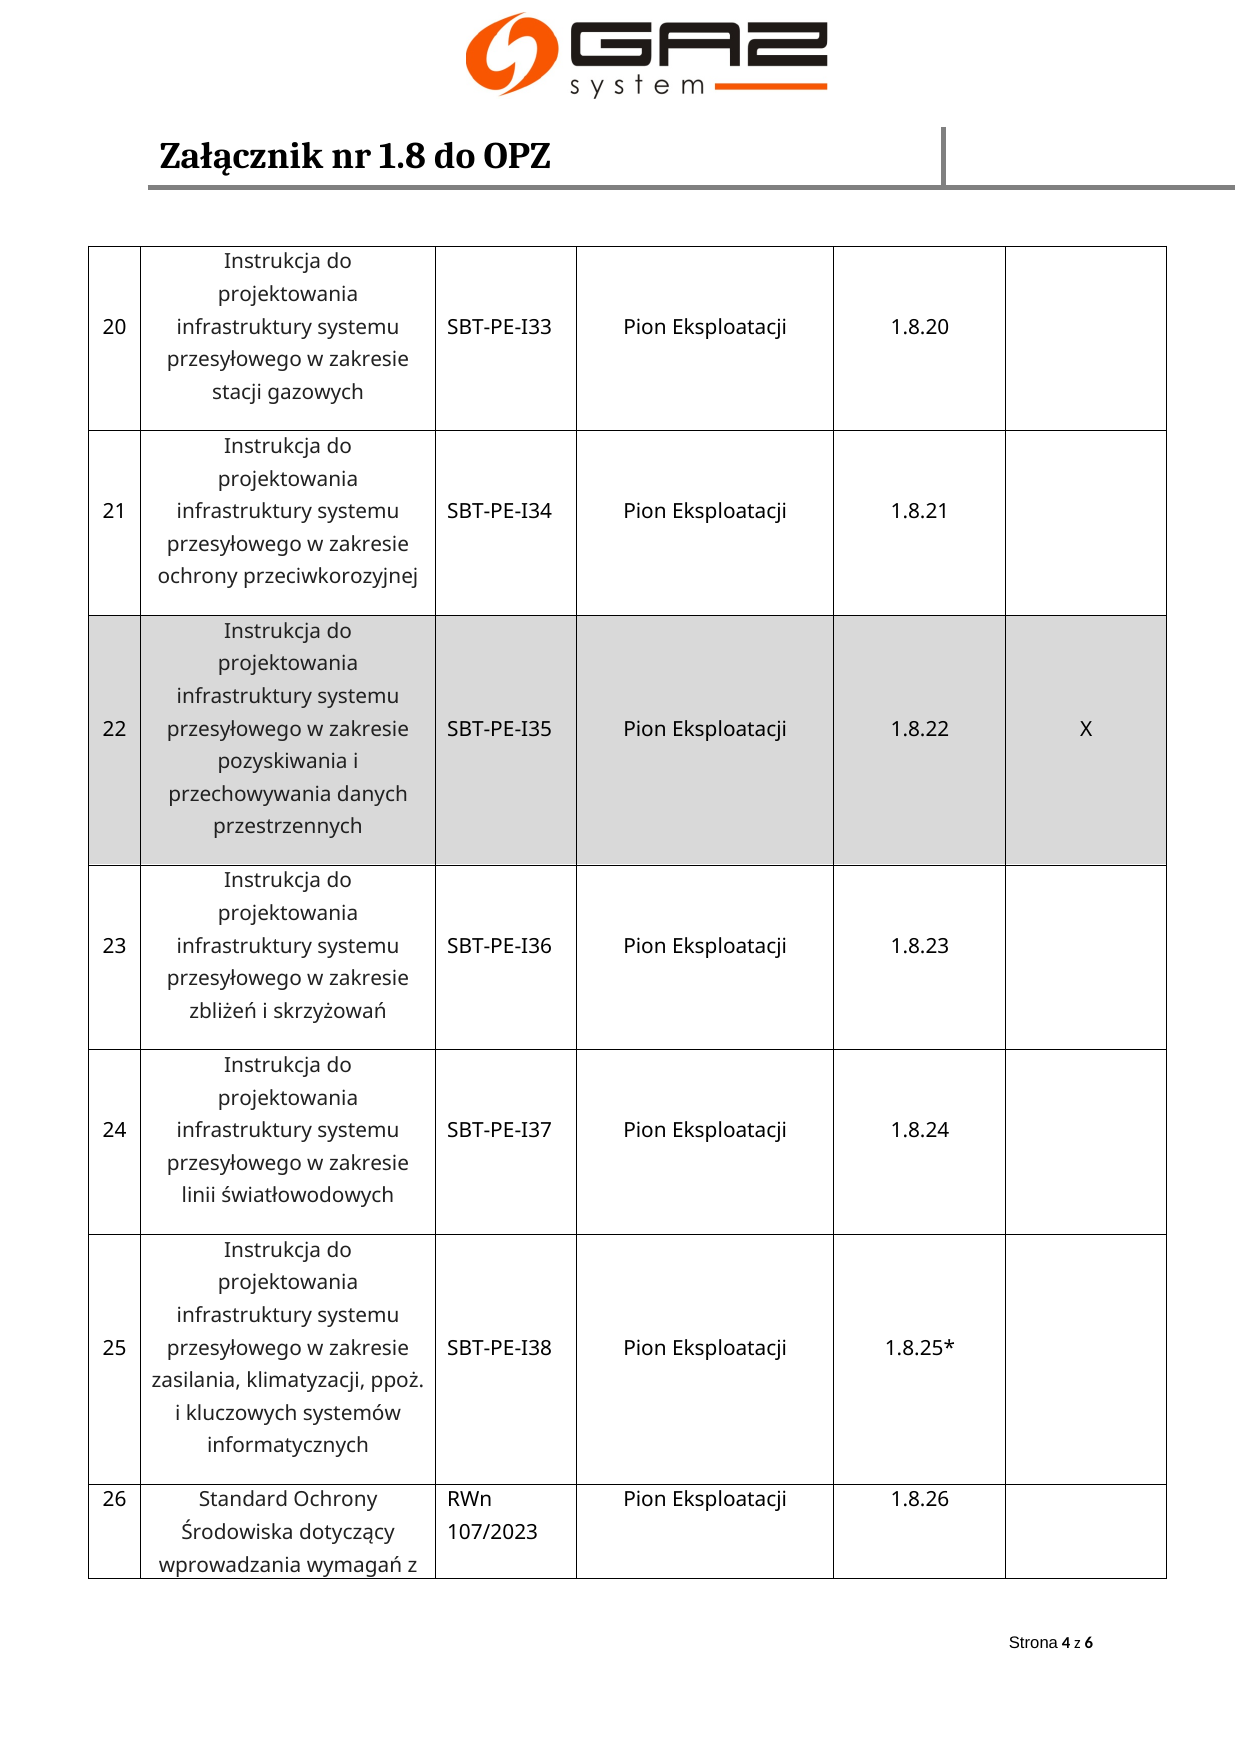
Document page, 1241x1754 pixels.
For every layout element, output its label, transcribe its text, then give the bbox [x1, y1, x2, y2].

table_cell [1006, 1235, 1166, 1483]
table_cell SBT-PE-I33 [436, 247, 576, 430]
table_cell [141, 1485, 435, 1578]
table_cell Pion Eksploatacji [577, 616, 833, 864]
table_cell SBT-PE-I35 [436, 616, 576, 864]
table_cell Instrukcja do projektowania infrastruktury systemu przesyłowego w zakresie stacji gazowych [141, 247, 435, 430]
table_cell [1006, 1050, 1166, 1234]
table_cell 24 [89, 1050, 140, 1234]
table_cell Instrukcja do projektowania infrastruktury systemu przesyłowego w zakresie ochrony przeciwkorozyjnej [141, 431, 435, 615]
table_cell [1006, 866, 1166, 1049]
table_cell 23 [89, 866, 140, 1049]
table_cell Instrukcja do projektowania infrastruktury systemu przesyłowego w zakresie zasilania, klimatyzacji, ppoż. i kluczowych systemów informatycznych [141, 1235, 435, 1483]
table_cell [1006, 431, 1166, 615]
table_cell Pion Eksploatacji [577, 866, 833, 1049]
table_cell [1006, 247, 1166, 430]
table_cell SBT-PE-I38 [436, 1235, 576, 1483]
table_cell 20 [89, 247, 140, 430]
table_cell Instrukcja do projektowania infrastruktury systemu przesyłowego w zakresie pozyskiwania i przechowywania danych przestrzennych [141, 616, 435, 864]
table_cell 1.8.25* [834, 1235, 1005, 1483]
table_cell 1.8.24 [834, 1050, 1005, 1234]
table_cell [1006, 1485, 1166, 1578]
table_cell 1.8.26 [834, 1485, 1005, 1578]
picture [466, 12, 828, 99]
table_cell Pion Eksploatacji [577, 1050, 833, 1234]
table_cell 1.8.22 [834, 616, 1005, 864]
table_cell Pion Eksploatacji [577, 1235, 833, 1483]
table_cell Instrukcja do projektowania infrastruktury systemu przesyłowego w zakresie linii światłowodowych [141, 1050, 435, 1234]
table_cell 1.8.21 [834, 431, 1005, 615]
table_cell 25 [89, 1235, 140, 1483]
table_cell Pion Eksploatacji [577, 431, 833, 615]
table_cell X [1006, 616, 1166, 864]
table_cell RWn 107/2023 [436, 1485, 576, 1578]
table_cell 22 [89, 616, 140, 864]
table_cell SBT-PE-I36 [436, 866, 576, 1049]
table_cell 26 [89, 1485, 140, 1578]
table_cell SBT-PE-I37 [436, 1050, 576, 1234]
table_cell Pion Eksploatacji [577, 247, 833, 430]
table_cell 1.8.20 [834, 247, 1005, 430]
table_cell SBT-PE-I34 [436, 431, 576, 615]
table_cell Pion Eksploatacji [577, 1485, 833, 1578]
table_cell 1.8.23 [834, 866, 1005, 1049]
table_cell Instrukcja do projektowania infrastruktury systemu przesyłowego w zakresie zbliżeń i skrzyżowań [141, 866, 435, 1049]
table_cell 21 [89, 431, 140, 615]
